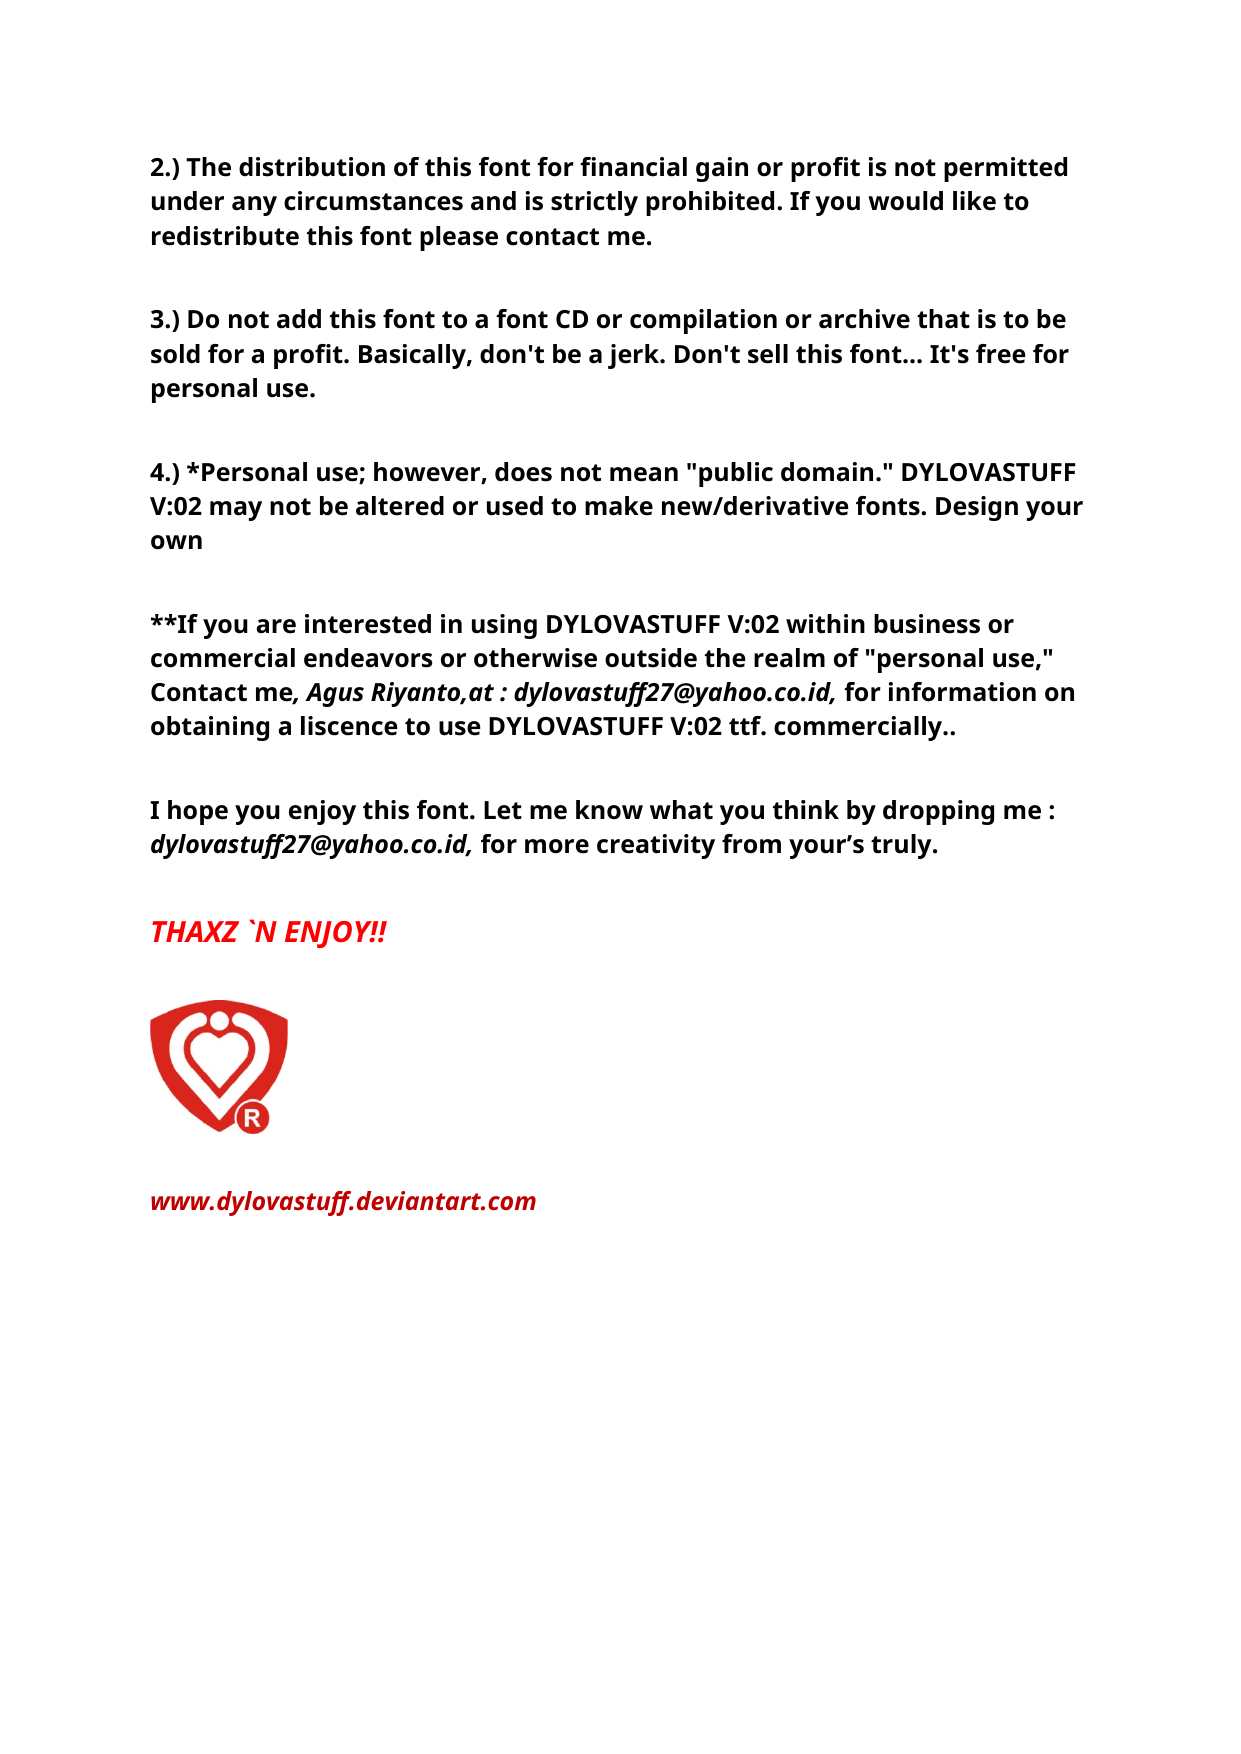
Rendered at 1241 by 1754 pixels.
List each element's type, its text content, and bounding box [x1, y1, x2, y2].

subtitle I hope you enjoy this font. Let me know what you think by dropping me : dylovastuff27@yahoo.co.id, for more creativity from your’s truly. [150, 793, 1090, 861]
subtitle 3.) Do not add this font to a font CD or compilation or archive that is to be sold for a profit. Basically, don't be a jerk. Don't sell this font... It's free for personal use. [150, 302, 1090, 404]
subtitle 2.) The distribution of this font for financial gain or profit is not permitted under any circumstances and is strictly prohibited. If you would like to redistribute this font please contact me. [150, 150, 1090, 252]
subtitle **If you are interested in using DYLOVASTUFF V:02 within business or commercial endeavors or otherwise outside the realm of "personal use," Contact me, Agus Riyanto,at : dylovastuff27@yahoo.co.id, for information on obtaining a liscence to use DYLOVASTUFF V:02 ttf. commercially.. [150, 607, 1090, 743]
picture [150, 1000, 288, 1134]
subtitle THAXZ `N ENJOY!! [150, 911, 1090, 951]
subtitle www.dylovastuff.deviantart.com [150, 1184, 1154, 1218]
subtitle 4.) *Personal use; however, does not mean "public domain." DYLOVASTUFF V:02 may not be altered or used to make new/derivative fonts. Design your own [150, 454, 1090, 557]
